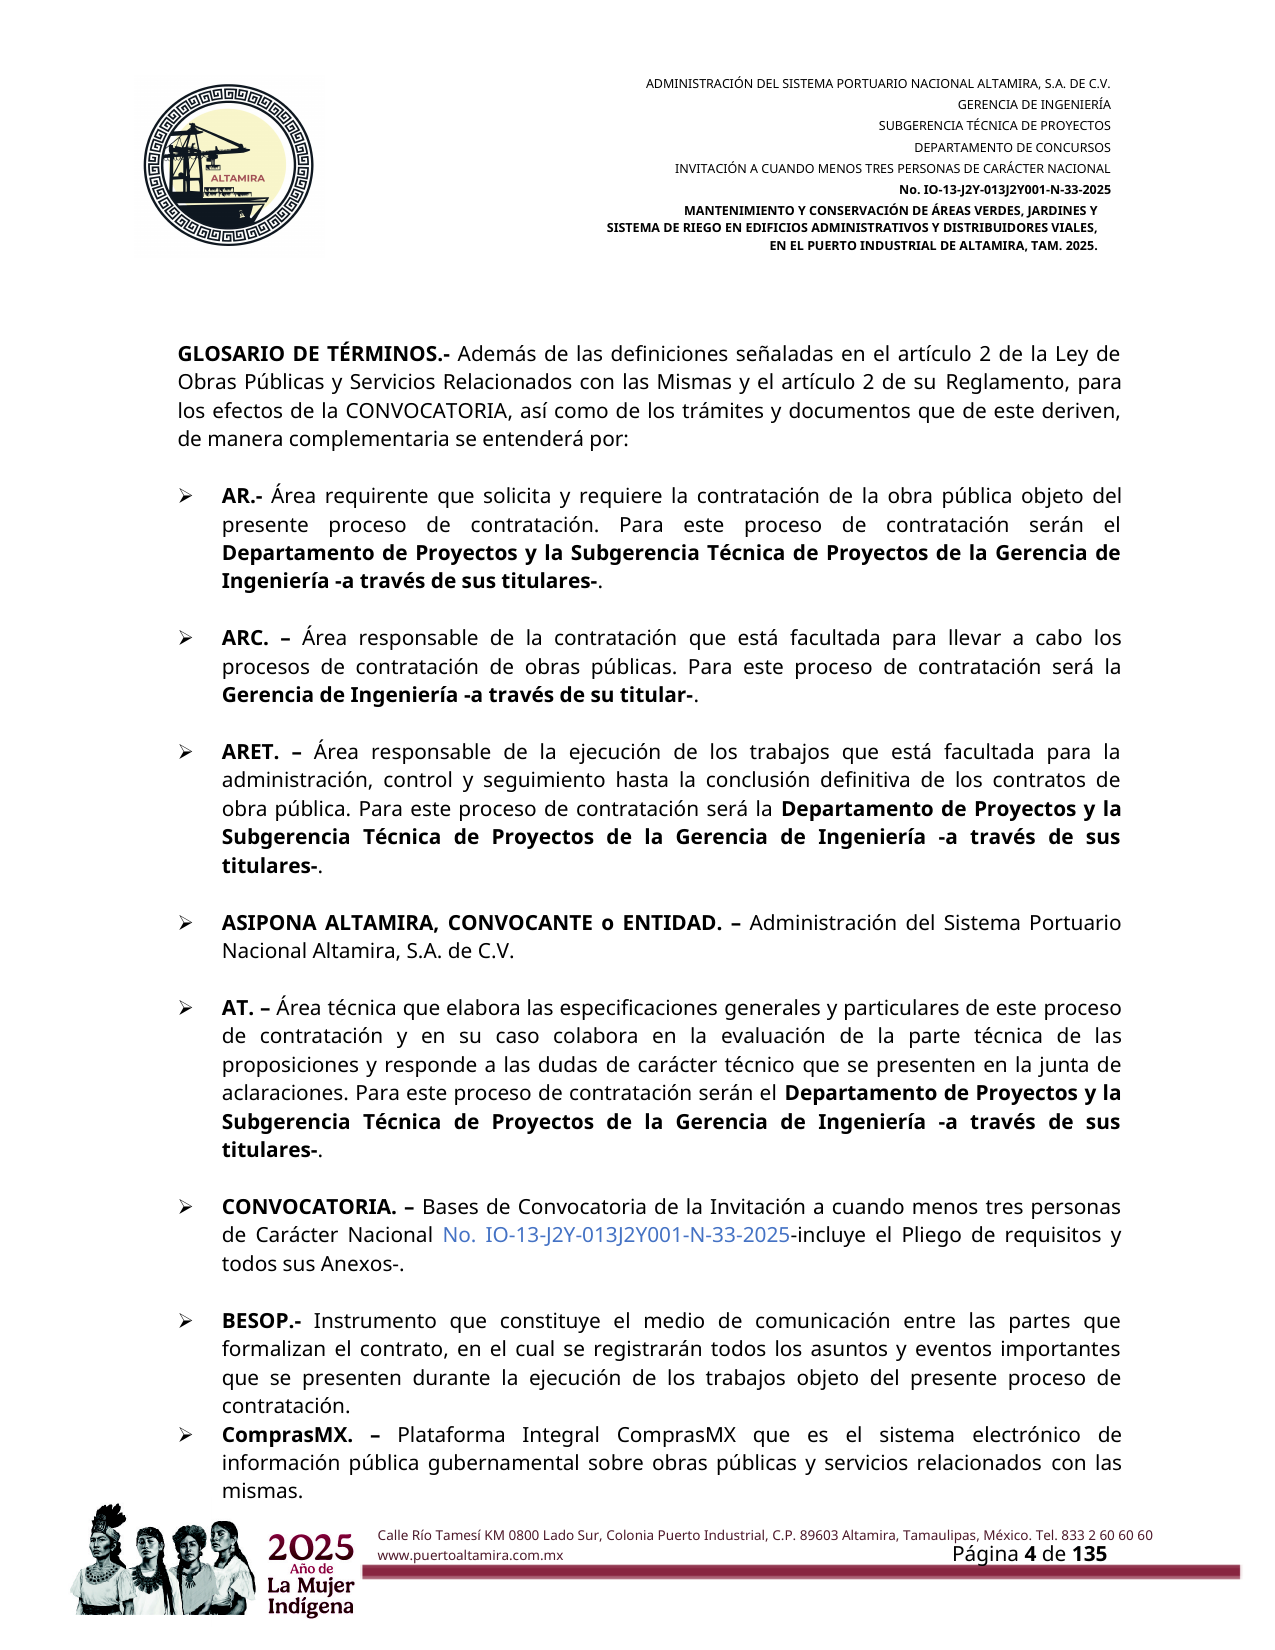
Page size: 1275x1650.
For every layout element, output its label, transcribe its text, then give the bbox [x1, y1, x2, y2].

list ASIPONA ALTAMIRA, CONVOCANTE o ENTIDAD. – Administración del Sistema Portuario Nacional Altamira, S.A. de C.V. [177, 908, 1122, 965]
picture [134, 75, 325, 258]
list CONVOCATORIA. – Bases de Convocatoria de la Invitación a cuando menos tres personas de Carácter Nacional No. IO-13-J2Y-013J2Y001-N-33-2025-incluye el Pliego de requisitos y todos sus Anexos-. [177, 1192, 1122, 1277]
text GLOSARIO DE TÉRMINOS.- Además de las definiciones señaladas en el artículo 2 de la Ley de Obras Públicas y Servicios Relacionados con las Mismas y el artículo 2 de su Reglamento, para los efectos de la CONVOCATORIA, así como de los trámites y documentos que de este deriven, de manera complementaria se entenderá por: [177, 339, 1122, 453]
list AT. – Área técnica que elabora las especificaciones generales y particulares de este proceso de contratación y en su caso colabora en la evaluación de la parte técnica de las proposiciones y responde a las dudas de carácter técnico que se presenten en la junta de aclaraciones. Para este proceso de contratación serán el Departamento de Proyectos y la Subgerencia Técnica de Proyectos de la Gerencia de Ingeniería -a través de sus titulares-. [177, 993, 1122, 1164]
list ARC. – Área responsable de la contratación que está facultada para llevar a cabo los procesos de contratación de obras públicas. Para este proceso de contratación será la Gerencia de Ingeniería -a través de su titular-. [177, 623, 1122, 709]
list AR.- Área requirente que solicita y requiere la contratación de la obra pública objeto del presente proceso de contratación. Para este proceso de contratación serán el Departamento de Proyectos y la Subgerencia Técnica de Proyectos de la Gerencia de Ingeniería -a través de sus titulares-. [177, 481, 1122, 595]
picture [0, 1497, 1244, 1627]
list ARET. – Área responsable de la ejecución de los trabajos que está facultada para la administración, control y seguimiento hasta la conclusión definitiva de los contratos de obra pública. Para este proceso de contratación será la Departamento de Proyectos y la Subgerencia Técnica de Proyectos de la Gerencia de Ingeniería -a través de sus titulares-. [177, 737, 1122, 879]
list BESOP.- Instrumento que constituye el medio de comunicación entre las partes que formalizan el contrato, en el cual se registrarán todos los asuntos y eventos importantes que se presenten durante la ejecución de los trabajos objeto del presente proceso de contratación. [177, 1306, 1122, 1420]
list ComprasMX. – Plataforma Integral ComprasMX que es el sistema electrónico de información pública gubernamental sobre obras públicas y servicios relacionados con las mismas. [177, 1420, 1122, 1505]
